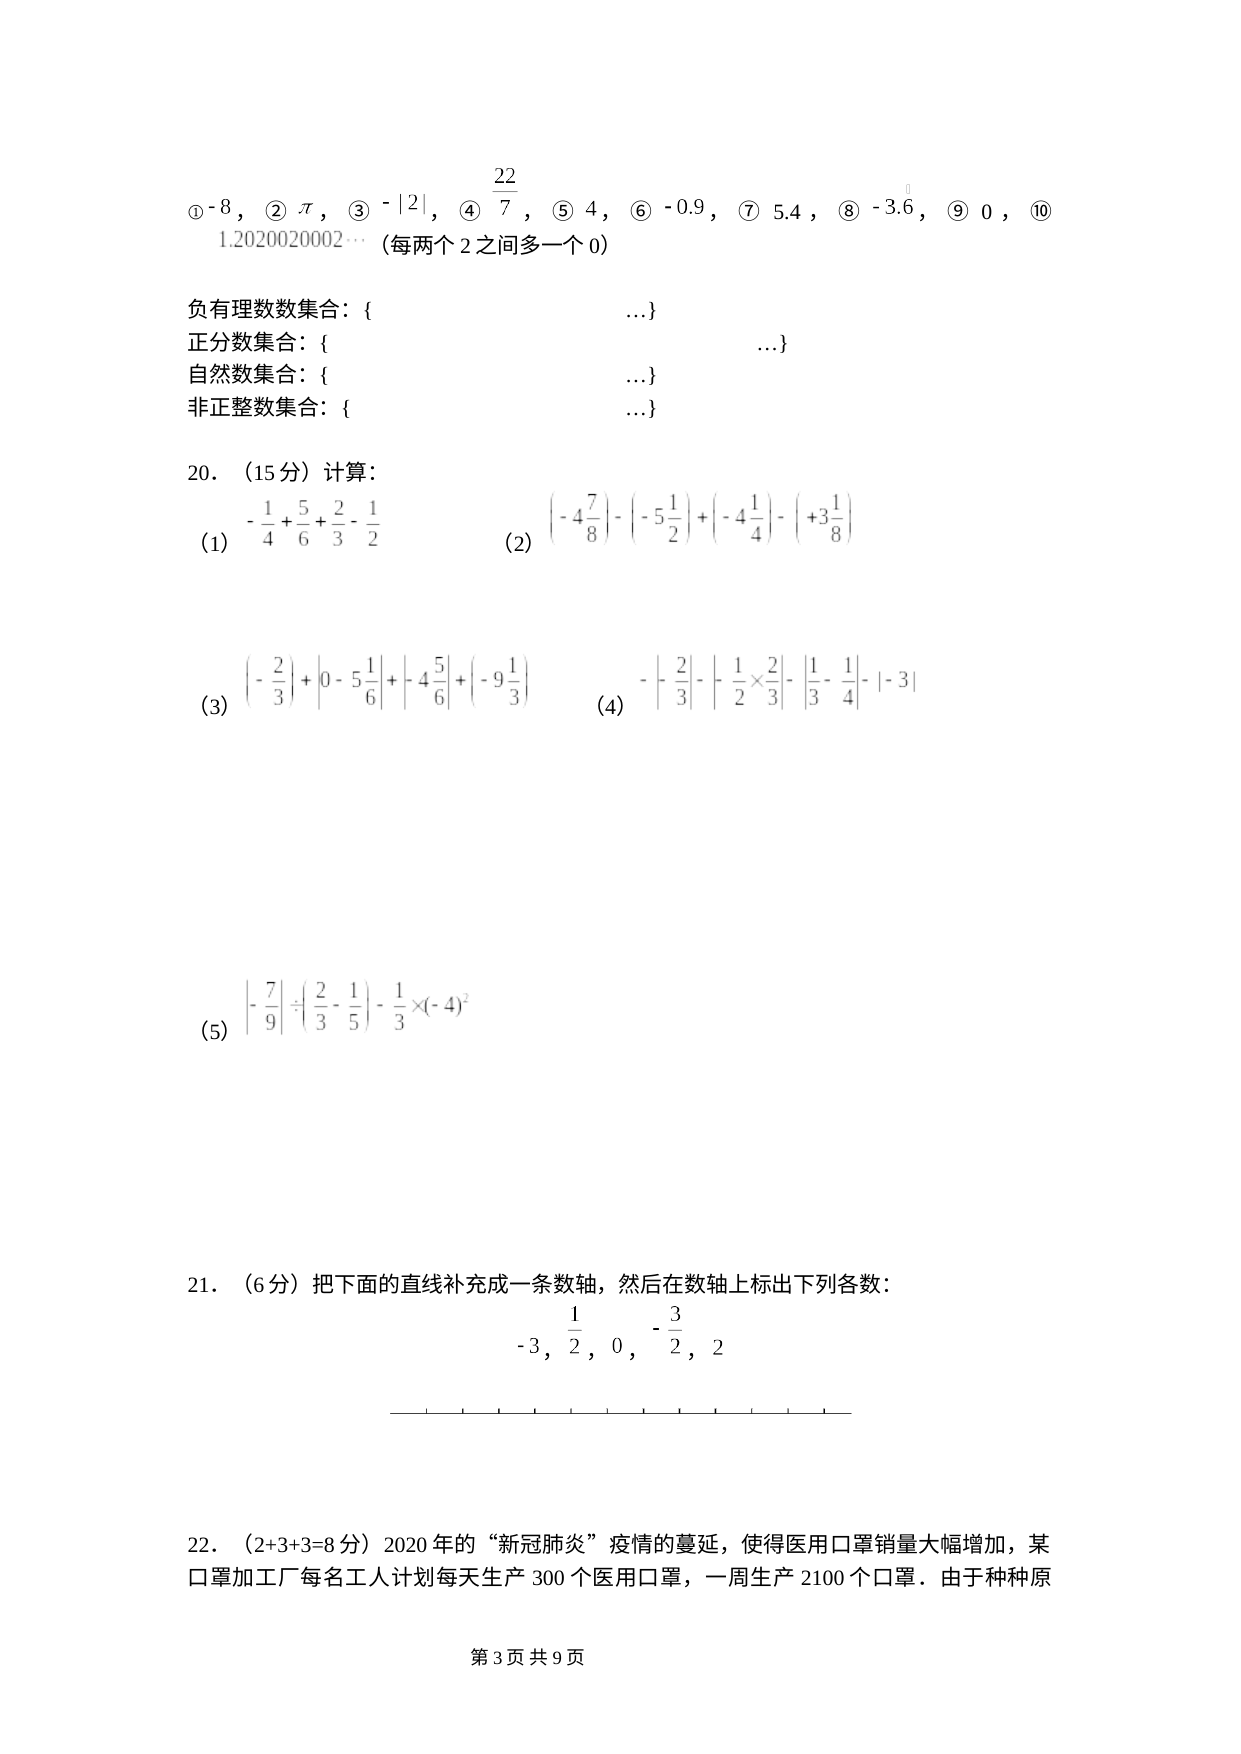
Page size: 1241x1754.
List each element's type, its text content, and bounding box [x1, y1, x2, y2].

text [187, 1527, 1053, 1592]
text 自然数集合：{ …} [187, 357, 1053, 389]
text ①，②，③，④，⑤，⑥，⑦5.4，⑧，⑨0，⑩ （每两个2之间多一个0） [187, 162, 1053, 292]
text （3） （4） [187, 649, 1053, 747]
picture [378, 1397, 863, 1426]
text 20．（15分）计算： [187, 454, 1053, 487]
text （5） [187, 974, 1053, 1072]
text 负有理数数集合：{ …} [187, 292, 1053, 324]
text 21．（6分）把下面的直线补充成一条数轴，然后在数轴上标出下列各数： [187, 1267, 1053, 1299]
text ，，，， [187, 1299, 1053, 1364]
text 正分数集合：{ …} [187, 324, 1053, 357]
text 非正整数集合：{ …} [187, 389, 1053, 422]
text （1） （2） [187, 487, 1053, 584]
